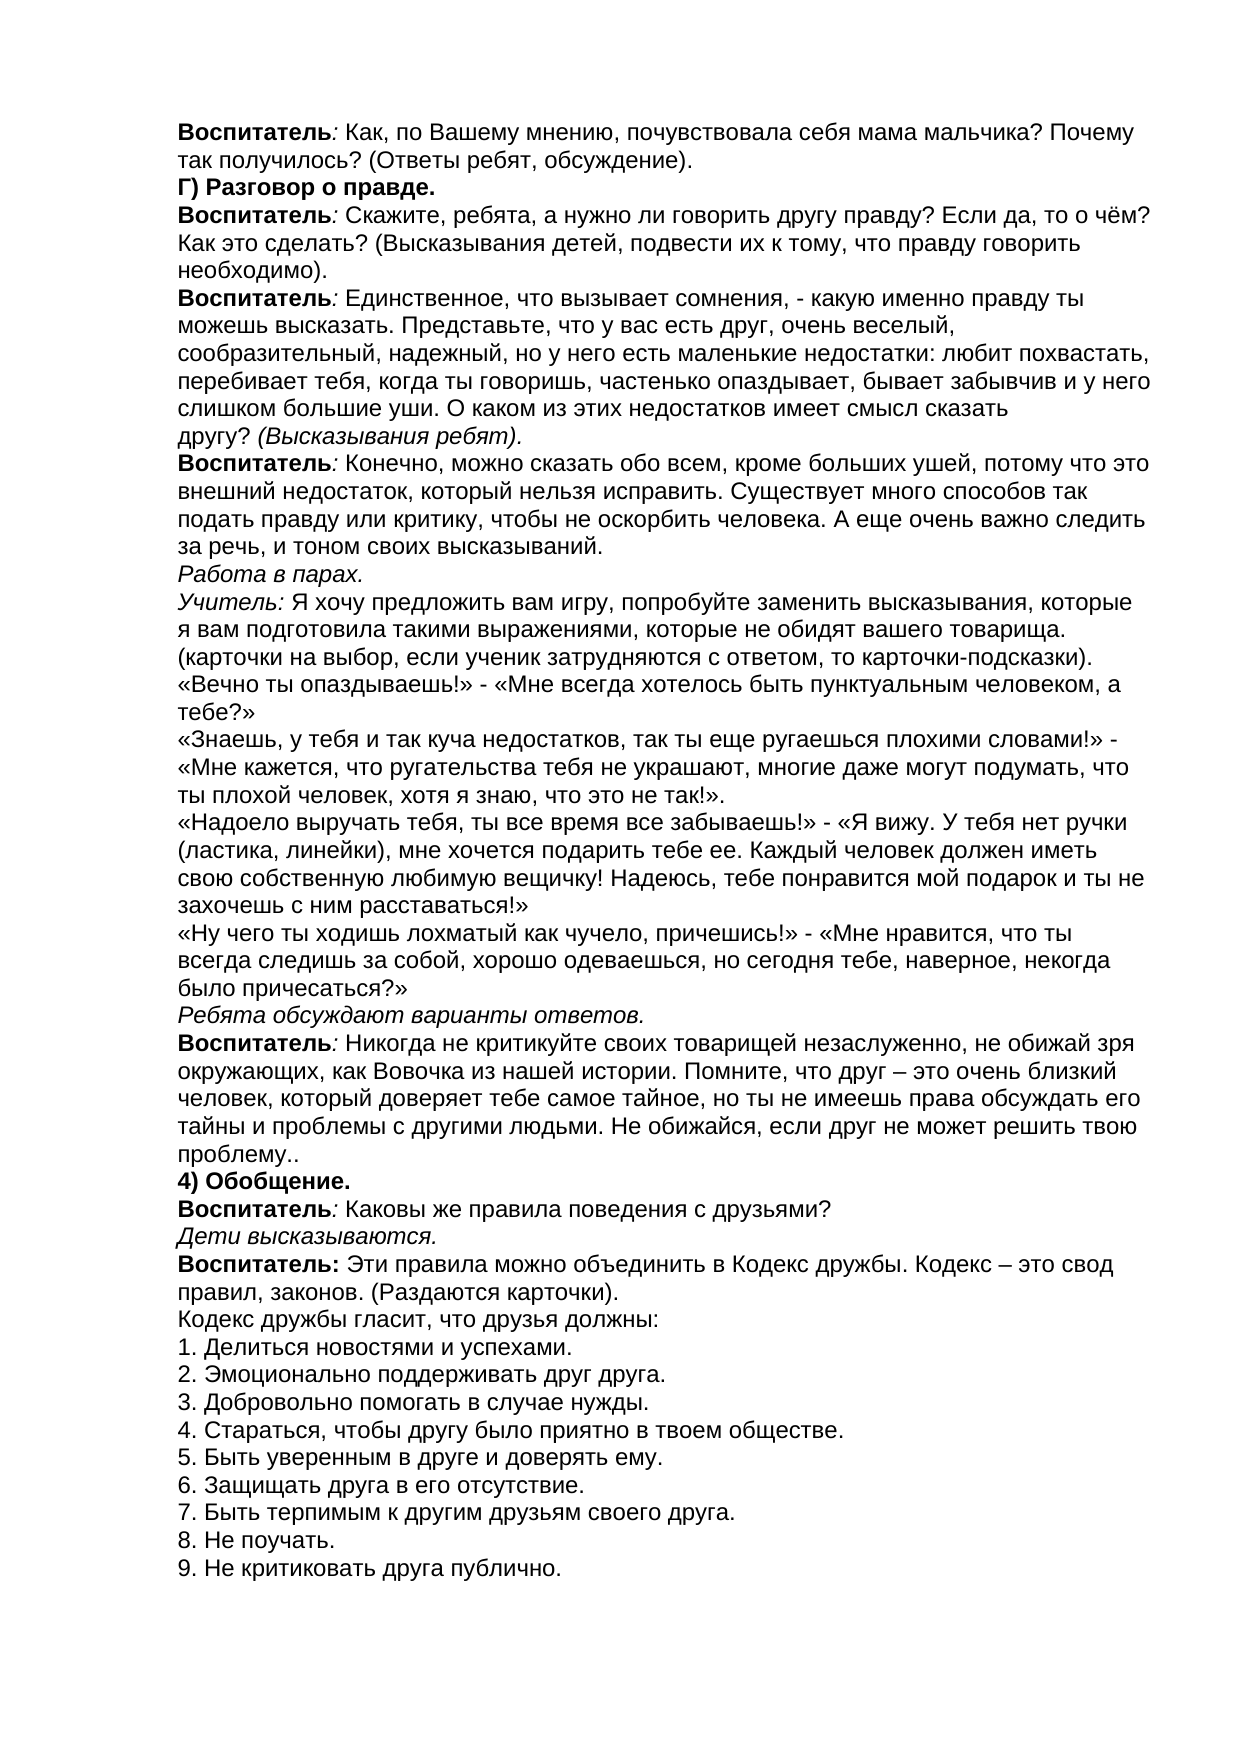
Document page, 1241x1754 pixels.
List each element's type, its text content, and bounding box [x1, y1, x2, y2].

text Воспитатель: Конечно, можно сказать обо всем, кроме больших ушей, потому что это внешний недостаток, который нельзя исправить. Существует много способов так подать правду или критику, чтобы не оскорбить человека. А еще очень важно следить за речь, и тоном своих высказываний. Работа в парах. Учитель: Я хочу предложить вам игру, попробуйте заменить высказывания, которые я вам подготовила такими выражениями, которые не обидят вашего товарища. (карточки на выбор, если ученик затрудняются с ответом, то карточки-подсказки). «Вечно ты опаздываешь!» - «Мне всегда хотелось быть пунктуальным человеком, а тебе?» «Знаешь, у тебя и так куча недостатков, так ты еще ругаешься плохими словами!» - «Мне кажется, что ругательства тебя не украшают, многие даже могут подумать, что ты плохой человек, хотя я знаю, что это не так!». «Надоело выручать тебя, ты все время все забываешь!» - «Я вижу. У тебя нет ручки (ластика, линейки), мне хочется подарить тебе ее. Каждый человек должен иметь свою собственную любимую вещичку! Надеюсь, тебе понравится мой подарок и ты не захочешь с ним расставаться!» «Ну чего ты ходишь лохматый как чучело, причешись!» - «Мне нравится, что ты всегда следишь за собой, хорошо одеваешься, но сегодня тебе, наверное, некогда было причесаться?» Ребята обсуждают варианты ответов. [177, 449, 1152, 1029]
text Воспитатель: Скажите, ребята, а нужно ли говорить другу правду? Если да, то о чём? Как это сделать? (Высказывания детей, подвести их к тому, что правду говорить необходимо). [177, 201, 1152, 284]
text Воспитатель: Никогда не критикуйте своих товарищей незаслуженно, не обижай зря окружающих, как Вовочка из нашей истории. Помните, что друг – это очень близкий человек, который доверяет тебе самое тайное, но ты не имеешь права обсуждать его тайны и проблемы с другими людьми. Не обижайся, если друг не может решить твою проблему.. 4) Обобщение. [177, 1029, 1152, 1195]
text Воспитатель: Каковы же правила поведения с друзьями? Дети высказываются. [438, 1195, 1152, 1250]
text Воспитатель: Как, по Вашему мнению, почувствовала себя мама мальчика? Почему так получилось? (Ответы ребят, обсуждение). Г) Разговор о правде. [177, 118, 1152, 201]
text Воспитатель: Единственное, что вызывает сомнения, - какую именно правду ты можешь высказать. Представьте, что у вас есть друг, очень веселый, сообразительный, надежный, но у него есть маленькие недостатки: любит похвастать, перебивает тебя, когда ты говоришь, частенько опаздывает, бывает забывчив и у него слишком большие уши. О каком из этих недостатков имеет смысл сказать другу? (Высказывания ребят). [523, 394, 1152, 449]
